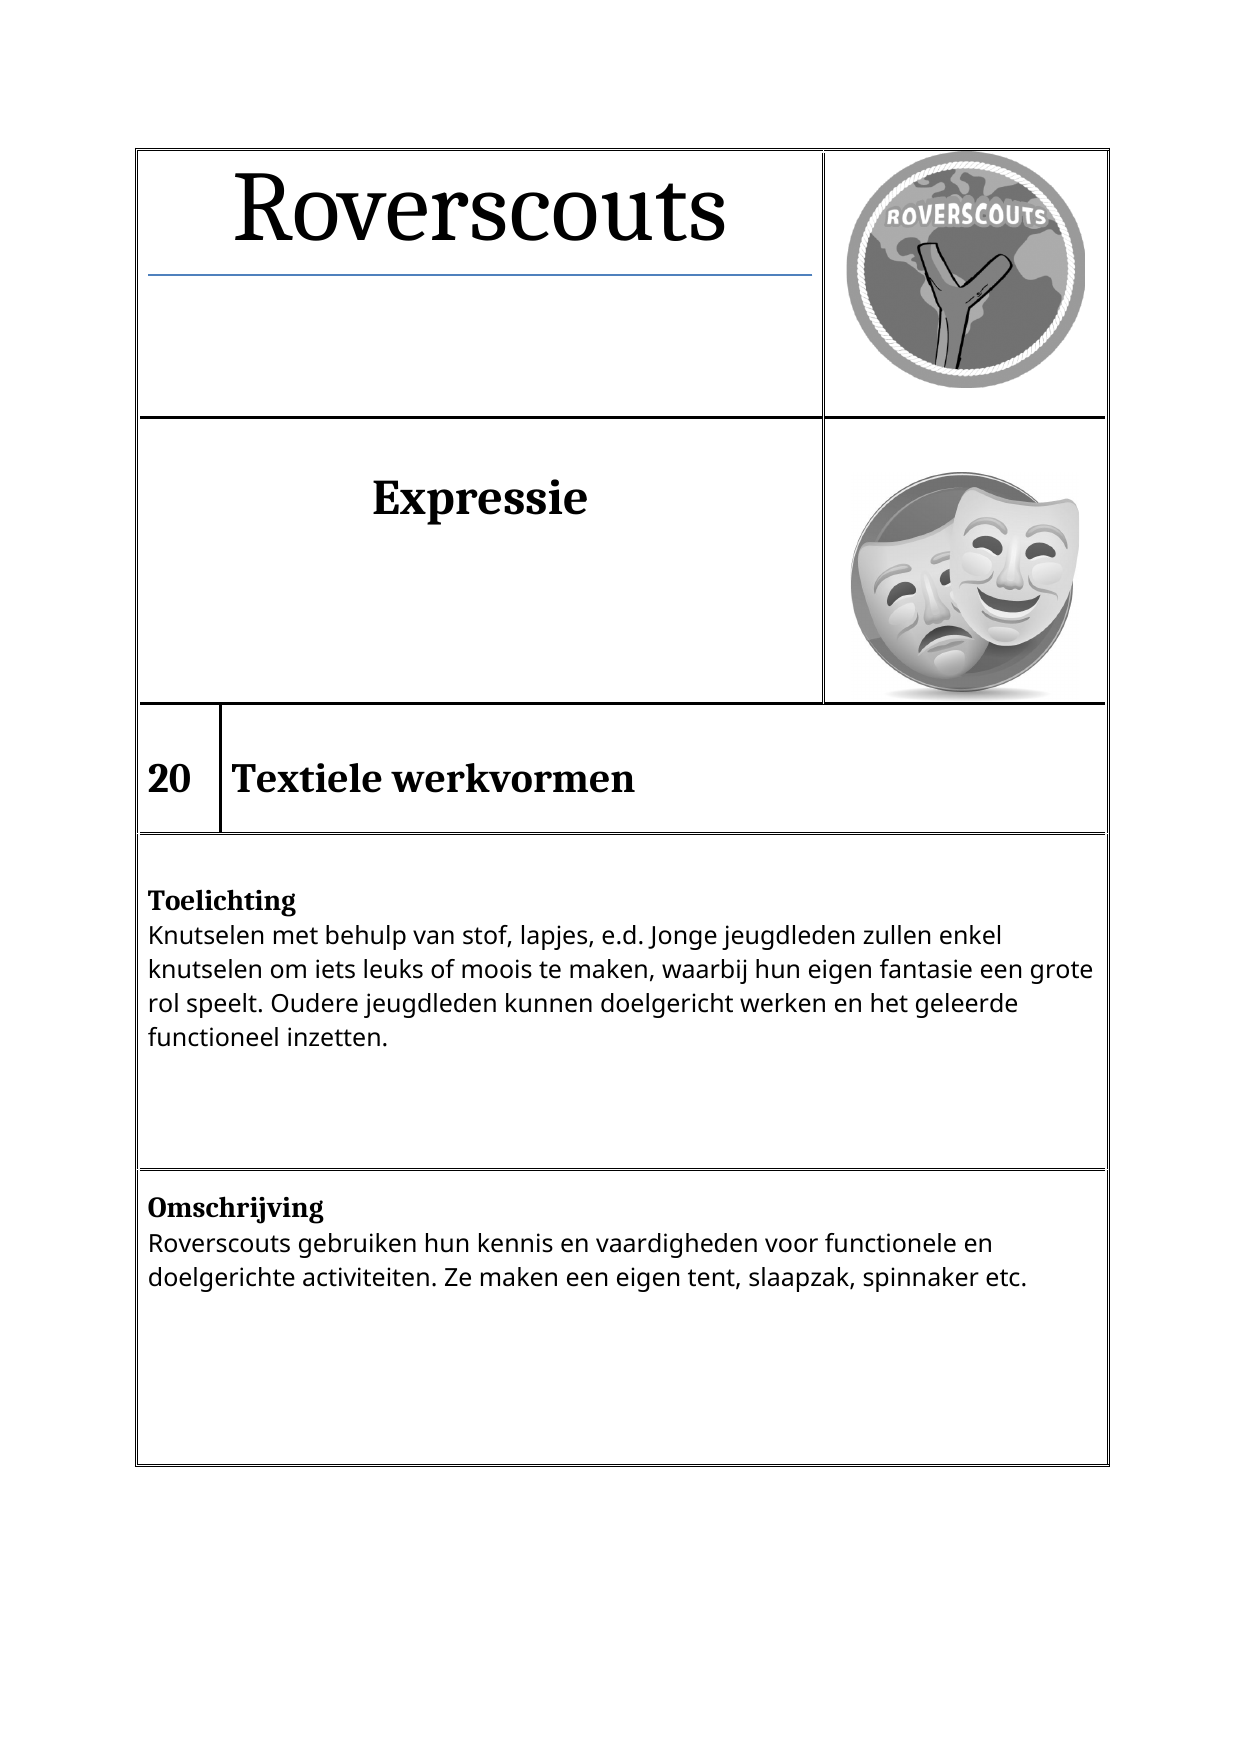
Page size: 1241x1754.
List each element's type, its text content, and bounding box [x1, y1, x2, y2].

table_cell [825, 416, 1107, 702]
table_cell Omschrijving Roverscouts gebruiken hun kennis en vaardigheden voor functionele en doelgerichte activiteiten. Ze maken een eigen tent, slaapzak, spinnaker etc. [136, 1168, 1108, 1464]
picture [850, 472, 1080, 702]
table_header Roverscouts [138, 151, 824, 416]
table_cell Toelichting Knutselen met behulp van stof, lapjes, e.d. Jonge jeugdleden zullen enkel knutselen om iets leuks of moois te maken, waarbij hun eigen fantasie een grote rol speelt. Oudere jeugdleden kunnen doelgericht werken en het geleerde functioneel inzetten. [136, 832, 1108, 1168]
table_cell Expressie [138, 416, 822, 702]
table_header [824, 151, 1107, 416]
table_cell 20 [138, 702, 219, 832]
table_cell Textiele werkvormen [222, 702, 1107, 832]
